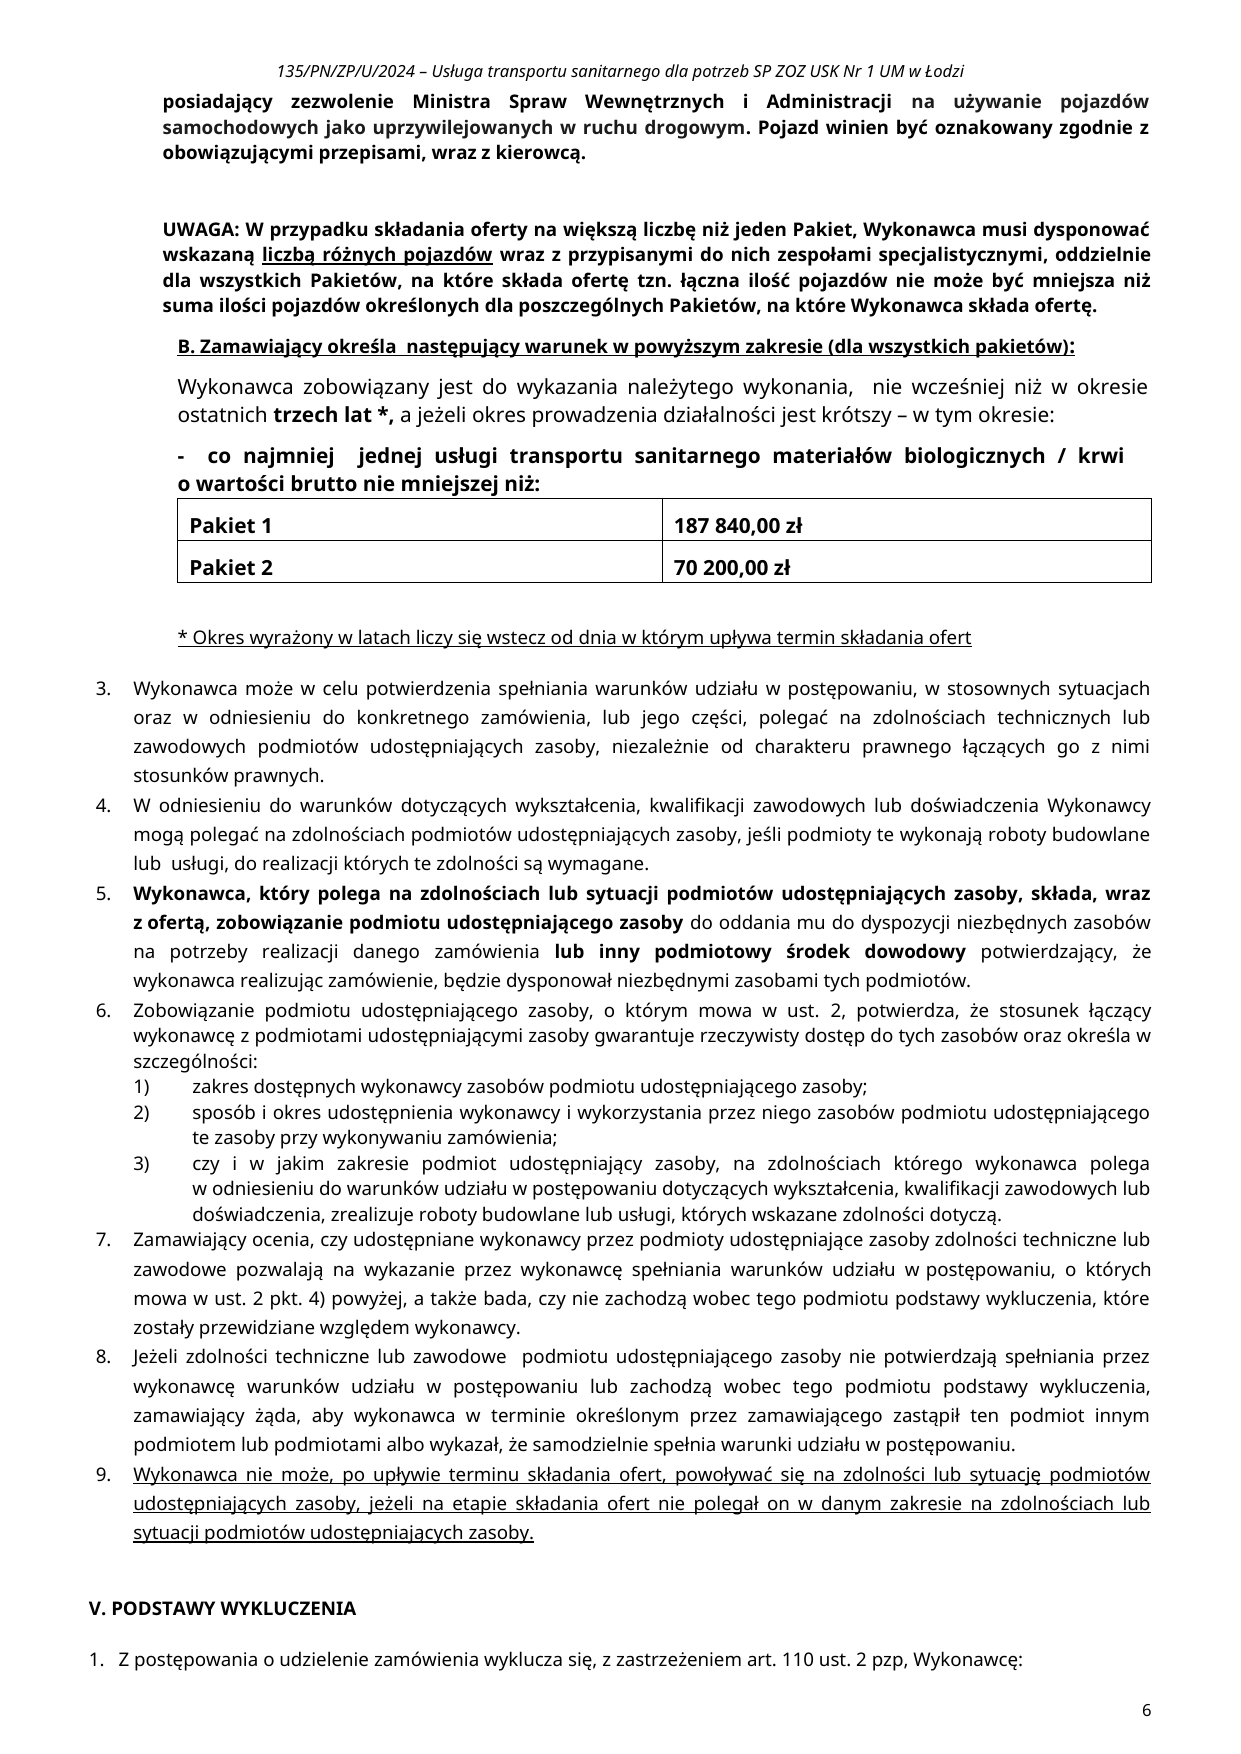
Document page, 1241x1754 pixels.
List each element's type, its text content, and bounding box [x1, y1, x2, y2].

list czy i w jakim zakresie podmiot udostępniający zasoby, na zdolnościach którego wykonawca polega w odniesieniu do warunków udziału w postępowaniu dotyczących wykształcenia, kwalifikacji zawodowych lub doświadczenia, zrealizuje roboty budowlane lub usługi, których wskazane zdolności dotyczą. [133, 1150, 1152, 1227]
text - co najmniej jednej usługi transportu sanitarnego materiałów biologicznych / krwi o wartości brutto nie mniejszej niż: [177, 441, 1149, 498]
table_header 187 840,00 zł [663, 499, 1151, 540]
text Wykonawca zobowiązany jest do wykazania należytego wykonania, nie wcześniej niż w okresie ostatnich trzech lat *, a jeżeli okres prowadzenia działalności jest krótszy – w tym okresie: [177, 372, 1149, 429]
table_cell 70 200,00 zł [663, 541, 1151, 582]
list sposób i okres udostępnienia wykonawcy i wykorzystania przez niego zasobów podmiotu udostępniającego te zasoby przy wykonywaniu zamówienia; [133, 1099, 1152, 1150]
text V. PODSTAWY WYKLUCZENIA [89, 1595, 1152, 1621]
list Wykonawca nie może, po upływie terminu składania ofert, powoływać się na zdolności lub sytuację podmiotów udostępniających zasoby, jeżeli na etapie składania ofert nie polegał on w danym zakresie na zdolnościach lub sytuacji podmiotów udostępniających zasoby. [96, 1461, 1152, 1545]
text * Okres wyrażony w latach liczy się wstecz od dnia w którym upływa termin składania ofert [103, 624, 1152, 649]
text B. Zamawiający określa następujący warunek w powyższym zakresie (dla wszystkich pakietów): [103, 331, 1149, 359]
list Wykonawca, który polega na zdolnościach lub sytuacji podmiotów udostępniających zasoby, składa, wraz z ofertą, zobowiązanie podmiotu udostępniającego zasoby do oddania mu do dyspozycji niezbędnych zasobów na potrzeby realizacji danego zamówienia lub inny podmiotowy środek dowodowy potwierdzający, że wykonawca realizując zamówienie, będzie dysponował niezbędnymi zasobami tych podmiotów. [96, 880, 1152, 993]
list Zobowiązanie podmiotu udostępniającego zasoby, o którym mowa w ust. 2, potwierdza, że stosunek łączący wykonawcę z podmiotami udostępniającymi zasoby gwarantuje rzeczywisty dostęp do tych zasobów oraz określa w szczególności: [96, 997, 1152, 1073]
list W odniesieniu do warunków dotyczących wykształcenia, kwalifikacji zawodowych lub doświadczenia Wykonawcy mogą polegać na zdolnościach podmiotów udostępniających zasoby, jeśli podmioty te wykonają roboty budowlane lub usługi, do realizacji których te zdolności są wymagane. [96, 792, 1152, 876]
list Z postępowania o udzielenie zamówienia wyklucza się, z zastrzeżeniem art. 110 ust. 2 pzp, Wykonawcę: [89, 1646, 1152, 1672]
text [162, 89, 1149, 165]
table_cell Pakiet 2 [178, 541, 662, 582]
list zakres dostępnych wykonawcy zasobów podmiotu udostępniającego zasoby; [133, 1073, 1152, 1099]
list Wykonawca może w celu potwierdzenia spełniania warunków udziału w postępowaniu, w stosownych sytuacjach oraz w odniesieniu do konkretnego zamówienia, lub jego części, polegać na zdolnościach technicznych lub zawodowych podmiotów udostępniających zasoby, niezależnie od charakteru prawnego łączących go z nimi stosunków prawnych. [96, 675, 1152, 788]
list Zamawiający ocenia, czy udostępniane wykonawcy przez podmioty udostępniające zasoby zdolności techniczne lub zawodowe pozwalają na wykazanie przez wykonawcę spełniania warunków udziału w postępowaniu, o których mowa w ust. 2 pkt. 4) powyżej, a także bada, czy nie zachodzą wobec tego podmiotu podstawy wykluczenia, które zostały przewidziane względem wykonawcy. [96, 1227, 1152, 1340]
text UWAGA: W przypadku składania oferty na większą liczbę niż jeden Pakiet, Wykonawca musi dysponować wskazaną liczbą różnych pojazdów wraz z przypisanymi do nich zespołami specjalistycznymi, oddzielnie dla wszystkich Pakietów, na które składa ofertę tzn. łączna ilość pojazdów nie może być mniejsza niż suma ilości pojazdów określonych dla poszczególnych Pakietów, na które Wykonawca składa ofertę. [162, 216, 1152, 318]
list Jeżeli zdolności techniczne lub zawodowe podmiotu udostępniającego zasoby nie potwierdzają spełniania przez wykonawcę warunków udziału w postępowaniu lub zachodzą wobec tego podmiotu podstawy wykluczenia, zamawiający żąda, aby wykonawca w terminie określonym przez zamawiającego zastąpił ten podmiot innym podmiotem lub podmiotami albo wykazał, że samodzielnie spełnia warunki udziału w postępowaniu. [96, 1344, 1152, 1457]
table_header Pakiet 1 [178, 499, 662, 540]
